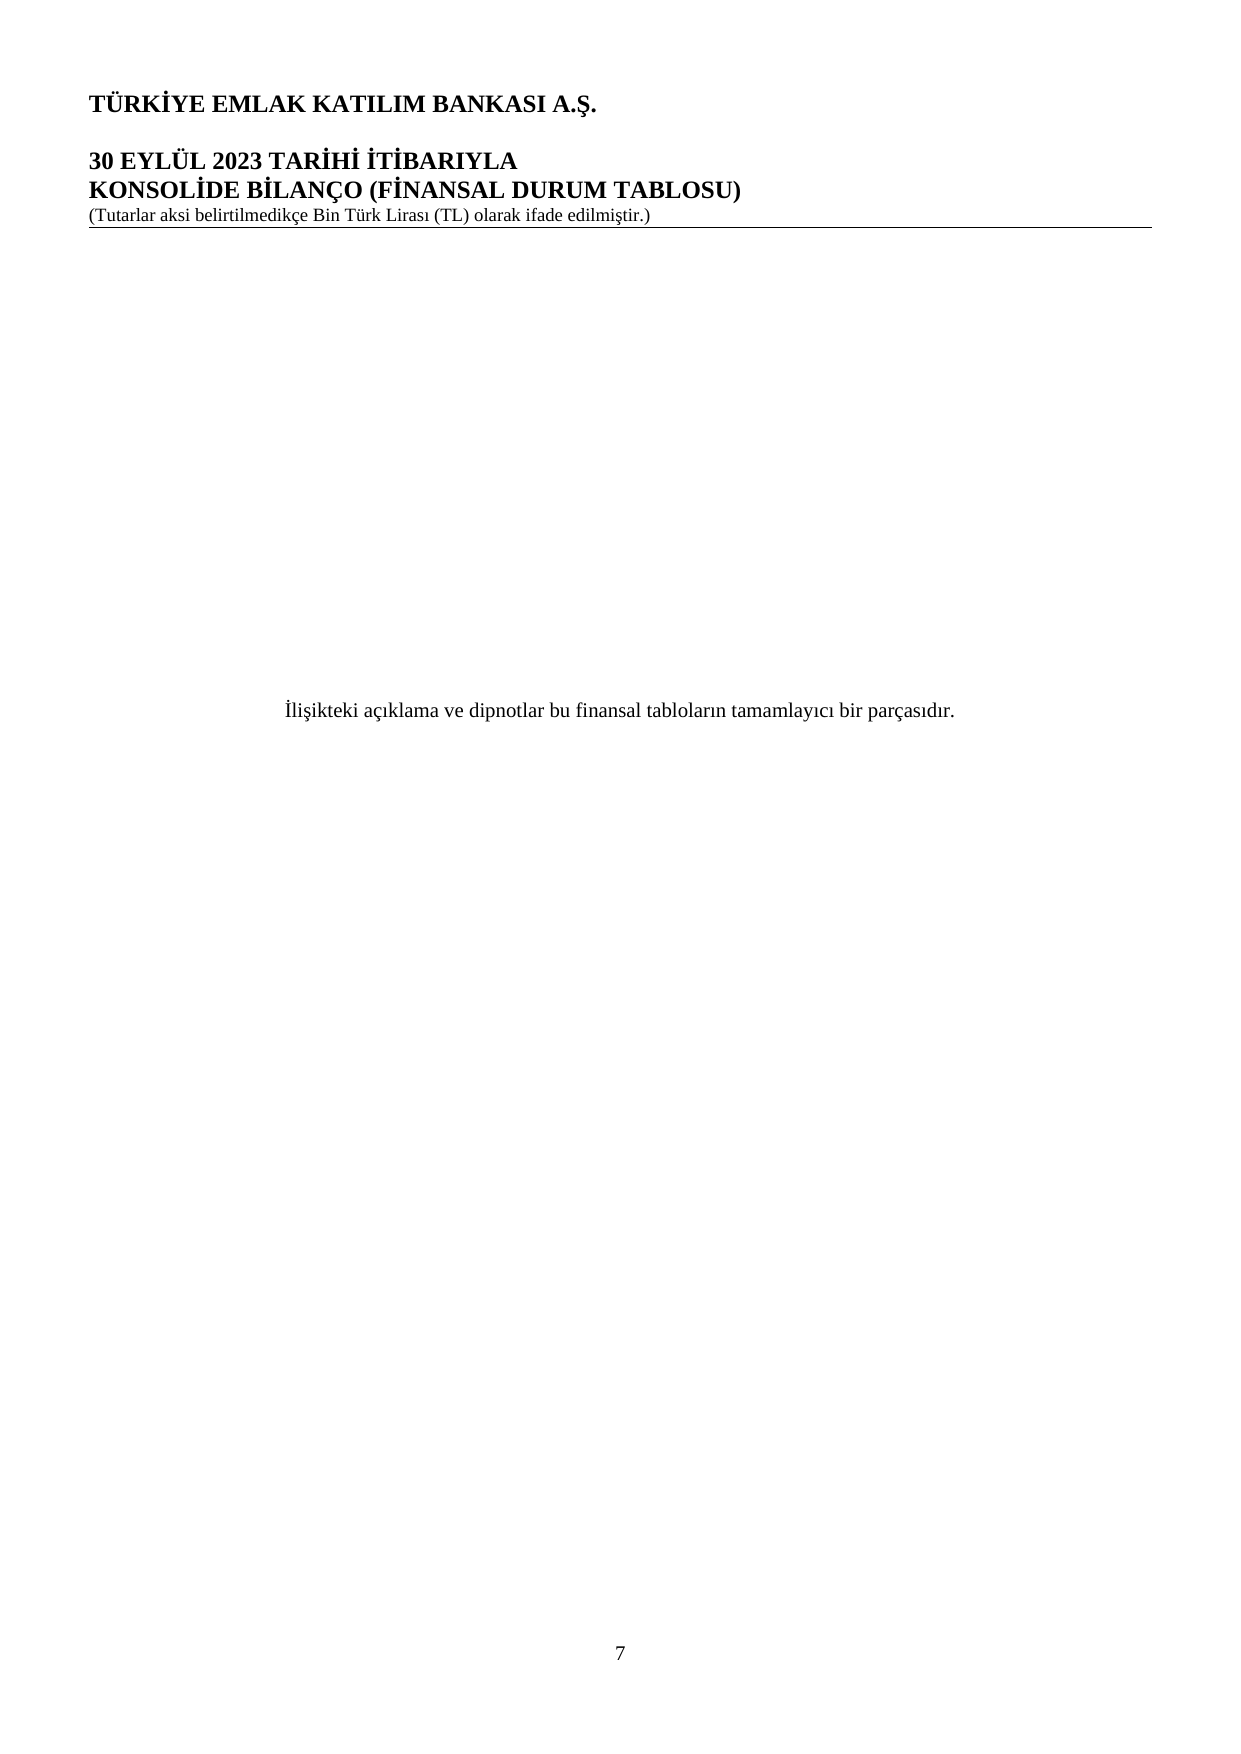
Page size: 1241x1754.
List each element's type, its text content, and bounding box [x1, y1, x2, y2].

text İlişikteki açıklama ve dipnotlar bu finansal tabloların tamamlayıcı bir parçasıdır. [89, 698, 1152, 722]
